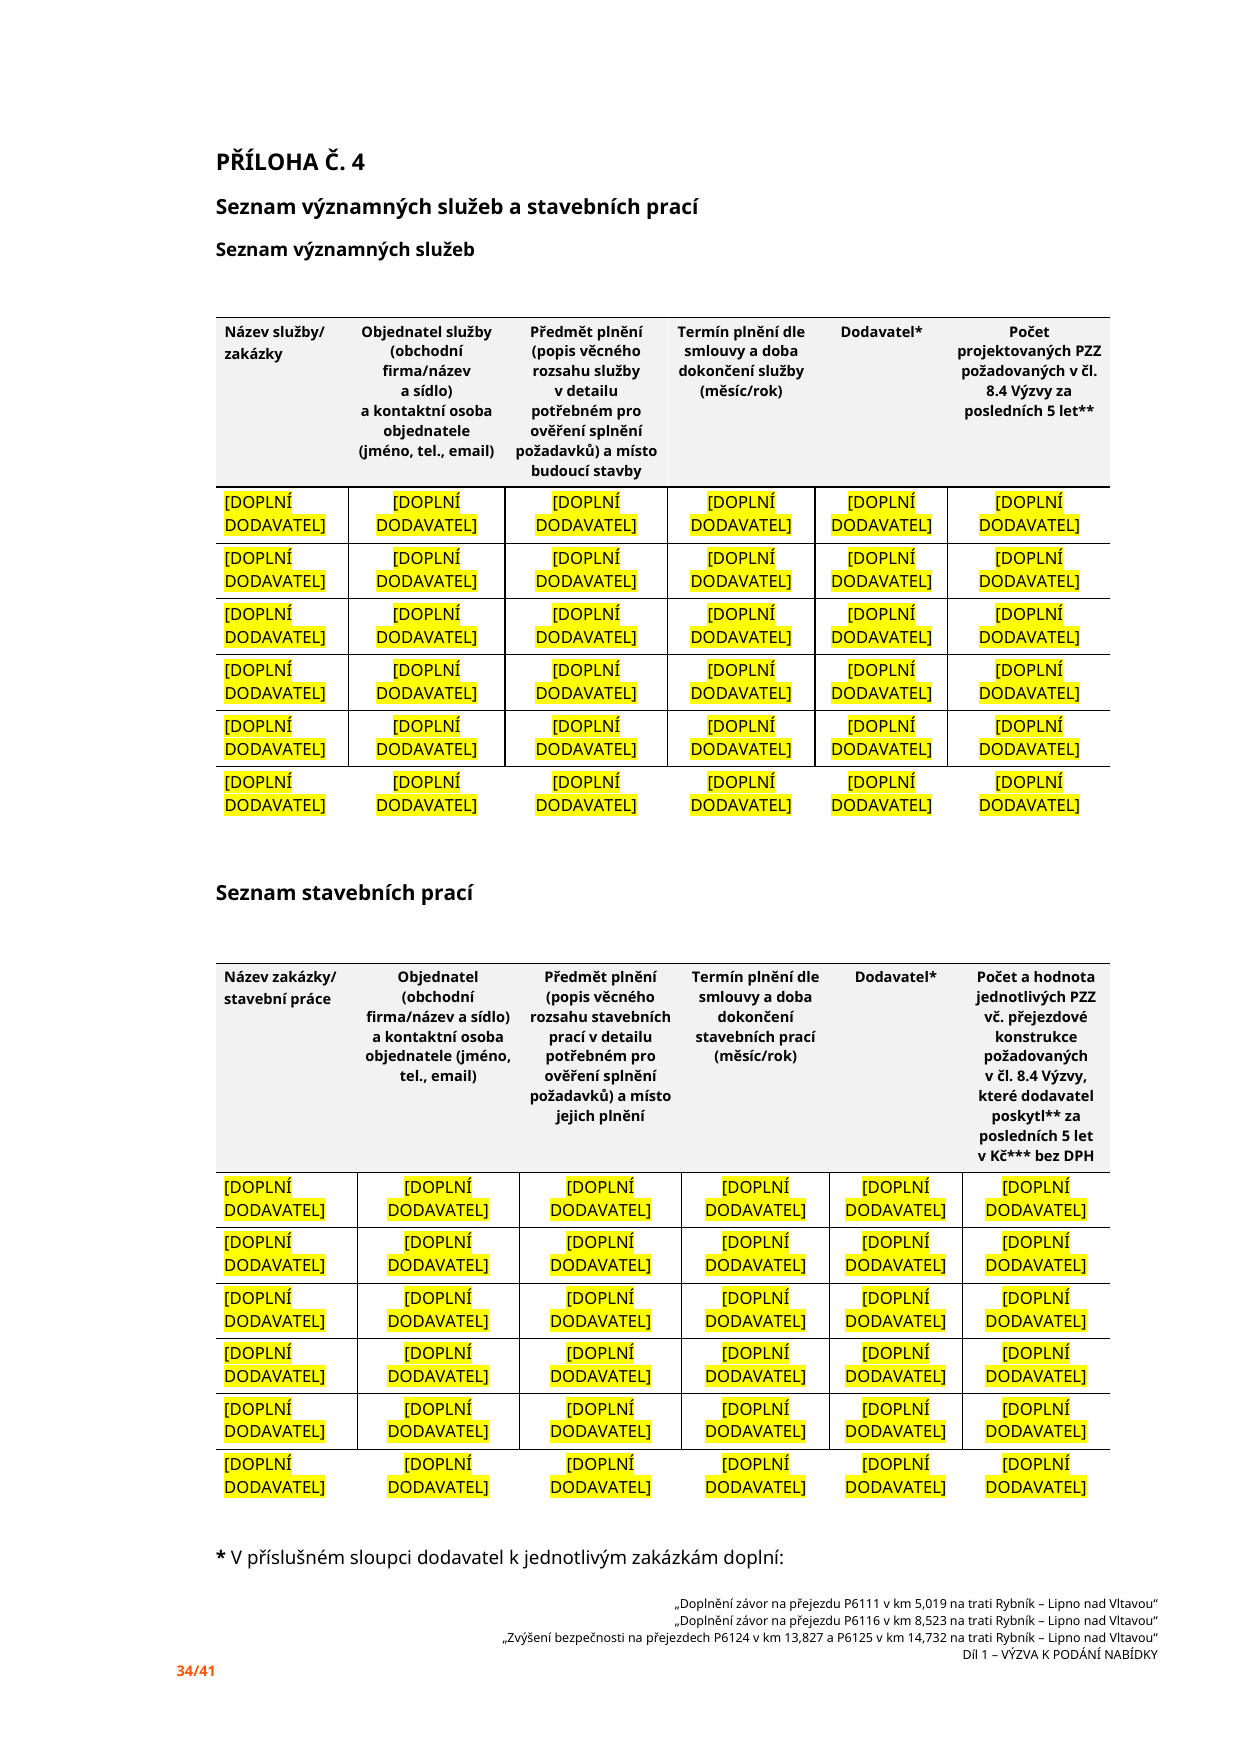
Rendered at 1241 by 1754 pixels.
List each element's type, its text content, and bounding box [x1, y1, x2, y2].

text Seznam významných služeb [216, 236, 1122, 262]
table_cell [DOPLNÍ DODAVATEL] [216, 488, 348, 542]
table_cell [DOPLNÍ DODAVATEL] [358, 1284, 519, 1338]
table_cell [DOPLNÍ DODAVATEL] [682, 1450, 829, 1504]
table_cell [DOPLNÍ DODAVATEL] [682, 1284, 829, 1338]
table_header Počet projektovaných PZZ požadovaných v čl. 8.4 Výzvy za posledních 5 let** [948, 318, 1110, 486]
table_cell [DOPLNÍ DODAVATEL] [505, 767, 667, 822]
table_cell [DOPLNÍ DODAVATEL] [668, 488, 814, 542]
table_cell [DOPLNÍ DODAVATEL] [816, 544, 947, 598]
table_header Název služby/ zakázky [216, 318, 348, 486]
table_cell [DOPLNÍ DODAVATEL] [506, 488, 667, 542]
table_cell [DOPLNÍ DODAVATEL] [682, 1394, 829, 1449]
table_cell [DOPLNÍ DODAVATEL] [358, 1339, 519, 1393]
table_cell [DOPLNÍ DODAVATEL] [349, 711, 504, 766]
table_cell [DOPLNÍ DODAVATEL] [358, 1228, 519, 1282]
table_cell [DOPLNÍ DODAVATEL] [348, 767, 505, 822]
table_header Předmět plnění (popis věcného rozsahu služby v detailu potřebném pro ověření splnění požadavků) a místo budoucí stavby [505, 318, 667, 486]
table_cell [DOPLNÍ DODAVATEL] [216, 1228, 357, 1282]
table_cell [DOPLNÍ DODAVATEL] [963, 1339, 1110, 1393]
table_cell [DOPLNÍ DODAVATEL] [668, 599, 814, 654]
table_cell [DOPLNÍ DODAVATEL] [668, 767, 815, 822]
table_cell [DOPLNÍ DODAVATEL] [349, 488, 504, 542]
table_cell [DOPLNÍ DODAVATEL] [668, 711, 814, 766]
table_cell [DOPLNÍ DODAVATEL] [216, 655, 348, 710]
text * V příslušném sloupci dodavatel k jednotlivým zakázkám doplní: [216, 1544, 1122, 1570]
table_cell [DOPLNÍ DODAVATEL] [358, 1394, 519, 1449]
table_cell [DOPLNÍ DODAVATEL] [962, 1450, 1110, 1504]
table_header Dodavatel* [815, 318, 948, 486]
table_cell [DOPLNÍ DODAVATEL] [520, 1394, 681, 1449]
table_header Objednatel (obchodní firma/název a sídlo) a kontaktní osoba objednatele (jméno, tel., email) [357, 964, 519, 1172]
table_cell [DOPLNÍ DODAVATEL] [519, 1450, 682, 1504]
table_cell [DOPLNÍ DODAVATEL] [668, 655, 814, 710]
table_cell [DOPLNÍ DODAVATEL] [948, 655, 1110, 710]
table_cell [DOPLNÍ DODAVATEL] [357, 1450, 519, 1504]
table_cell [DOPLNÍ DODAVATEL] [815, 767, 948, 822]
table_cell [DOPLNÍ DODAVATEL] [216, 544, 348, 598]
table_cell [DOPLNÍ DODAVATEL] [948, 488, 1110, 542]
table_cell [DOPLNÍ DODAVATEL] [963, 1284, 1110, 1338]
table_cell [DOPLNÍ DODAVATEL] [816, 488, 947, 542]
table_cell [DOPLNÍ DODAVATEL] [520, 1173, 681, 1227]
table_cell [DOPLNÍ DODAVATEL] [216, 1284, 357, 1338]
table_cell [DOPLNÍ DODAVATEL] [963, 1228, 1110, 1282]
table_header Dodavatel* [829, 964, 962, 1172]
table_cell [DOPLNÍ DODAVATEL] [682, 1173, 829, 1227]
table_cell [DOPLNÍ DODAVATEL] [816, 711, 947, 766]
table_header Termín plnění dle smlouvy a doba dokončení služby (měsíc/rok) [668, 318, 815, 486]
text Seznam stavebních prací [216, 878, 1122, 907]
table_cell [DOPLNÍ DODAVATEL] [830, 1394, 962, 1449]
table_cell [DOPLNÍ DODAVATEL] [358, 1173, 519, 1227]
table_cell [DOPLNÍ DODAVATEL] [816, 655, 947, 710]
table_cell [DOPLNÍ DODAVATEL] [830, 1228, 962, 1282]
table_cell [DOPLNÍ DODAVATEL] [830, 1173, 962, 1227]
table_cell [DOPLNÍ DODAVATEL] [506, 544, 667, 598]
table_cell [DOPLNÍ DODAVATEL] [682, 1228, 829, 1282]
table_cell [DOPLNÍ DODAVATEL] [948, 711, 1110, 766]
text Seznam významných služeb a stavebních prací [216, 192, 1122, 221]
table_cell [DOPLNÍ DODAVATEL] [948, 767, 1110, 822]
text Příloha č. 4 [216, 146, 1122, 177]
table_cell [DOPLNÍ DODAVATEL] [948, 544, 1110, 598]
table_cell [DOPLNÍ DODAVATEL] [520, 1284, 681, 1338]
table_cell [DOPLNÍ DODAVATEL] [349, 544, 504, 598]
table_cell [DOPLNÍ DODAVATEL] [216, 1173, 357, 1227]
table_cell [DOPLNÍ DODAVATEL] [948, 599, 1110, 654]
table_cell [DOPLNÍ DODAVATEL] [216, 711, 348, 766]
table_cell [DOPLNÍ DODAVATEL] [216, 1450, 357, 1504]
table_cell [DOPLNÍ DODAVATEL] [349, 655, 504, 710]
table_cell [DOPLNÍ DODAVATEL] [520, 1228, 681, 1282]
table_header Objednatel služby (obchodní firma/název a sídlo) a kontaktní osoba objednatele (jméno, tel., email) [348, 318, 505, 486]
table_cell [DOPLNÍ DODAVATEL] [816, 599, 947, 654]
table_cell [DOPLNÍ DODAVATEL] [216, 1339, 357, 1393]
table_cell [DOPLNÍ DODAVATEL] [963, 1173, 1110, 1227]
table_cell [DOPLNÍ DODAVATEL] [506, 599, 667, 654]
table_cell [DOPLNÍ DODAVATEL] [963, 1394, 1110, 1449]
table_header Název zakázky/ stavební práce [216, 964, 357, 1172]
table_cell [DOPLNÍ DODAVATEL] [682, 1339, 829, 1393]
table_header Předmět plnění (popis věcného rozsahu stavebních prací v detailu potřebném pro ověření splnění požadavků) a místo jejich plnění [519, 964, 682, 1172]
table_header Počet a hodnota jednotlivých PZZ vč. přejezdové konstrukce požadovaných v čl. 8.4 Výzvy, které dodavatel poskytl** za posledních 5 let v Kč*** bez DPH [962, 964, 1110, 1172]
table_cell [DOPLNÍ DODAVATEL] [668, 544, 814, 598]
table_cell [DOPLNÍ DODAVATEL] [216, 599, 348, 654]
table_cell [DOPLNÍ DODAVATEL] [830, 1339, 962, 1393]
table_cell [DOPLNÍ DODAVATEL] [216, 767, 348, 822]
table_cell [DOPLNÍ DODAVATEL] [520, 1339, 681, 1393]
table_cell [DOPLNÍ DODAVATEL] [830, 1284, 962, 1338]
table_cell [DOPLNÍ DODAVATEL] [506, 655, 667, 710]
table_cell [DOPLNÍ DODAVATEL] [216, 1394, 357, 1449]
table_header Termín plnění dle smlouvy a doba dokončení stavebních prací (měsíc/rok) [682, 964, 829, 1172]
table_cell [DOPLNÍ DODAVATEL] [349, 599, 504, 654]
table_cell [DOPLNÍ DODAVATEL] [506, 711, 667, 766]
table_cell [DOPLNÍ DODAVATEL] [829, 1450, 962, 1504]
